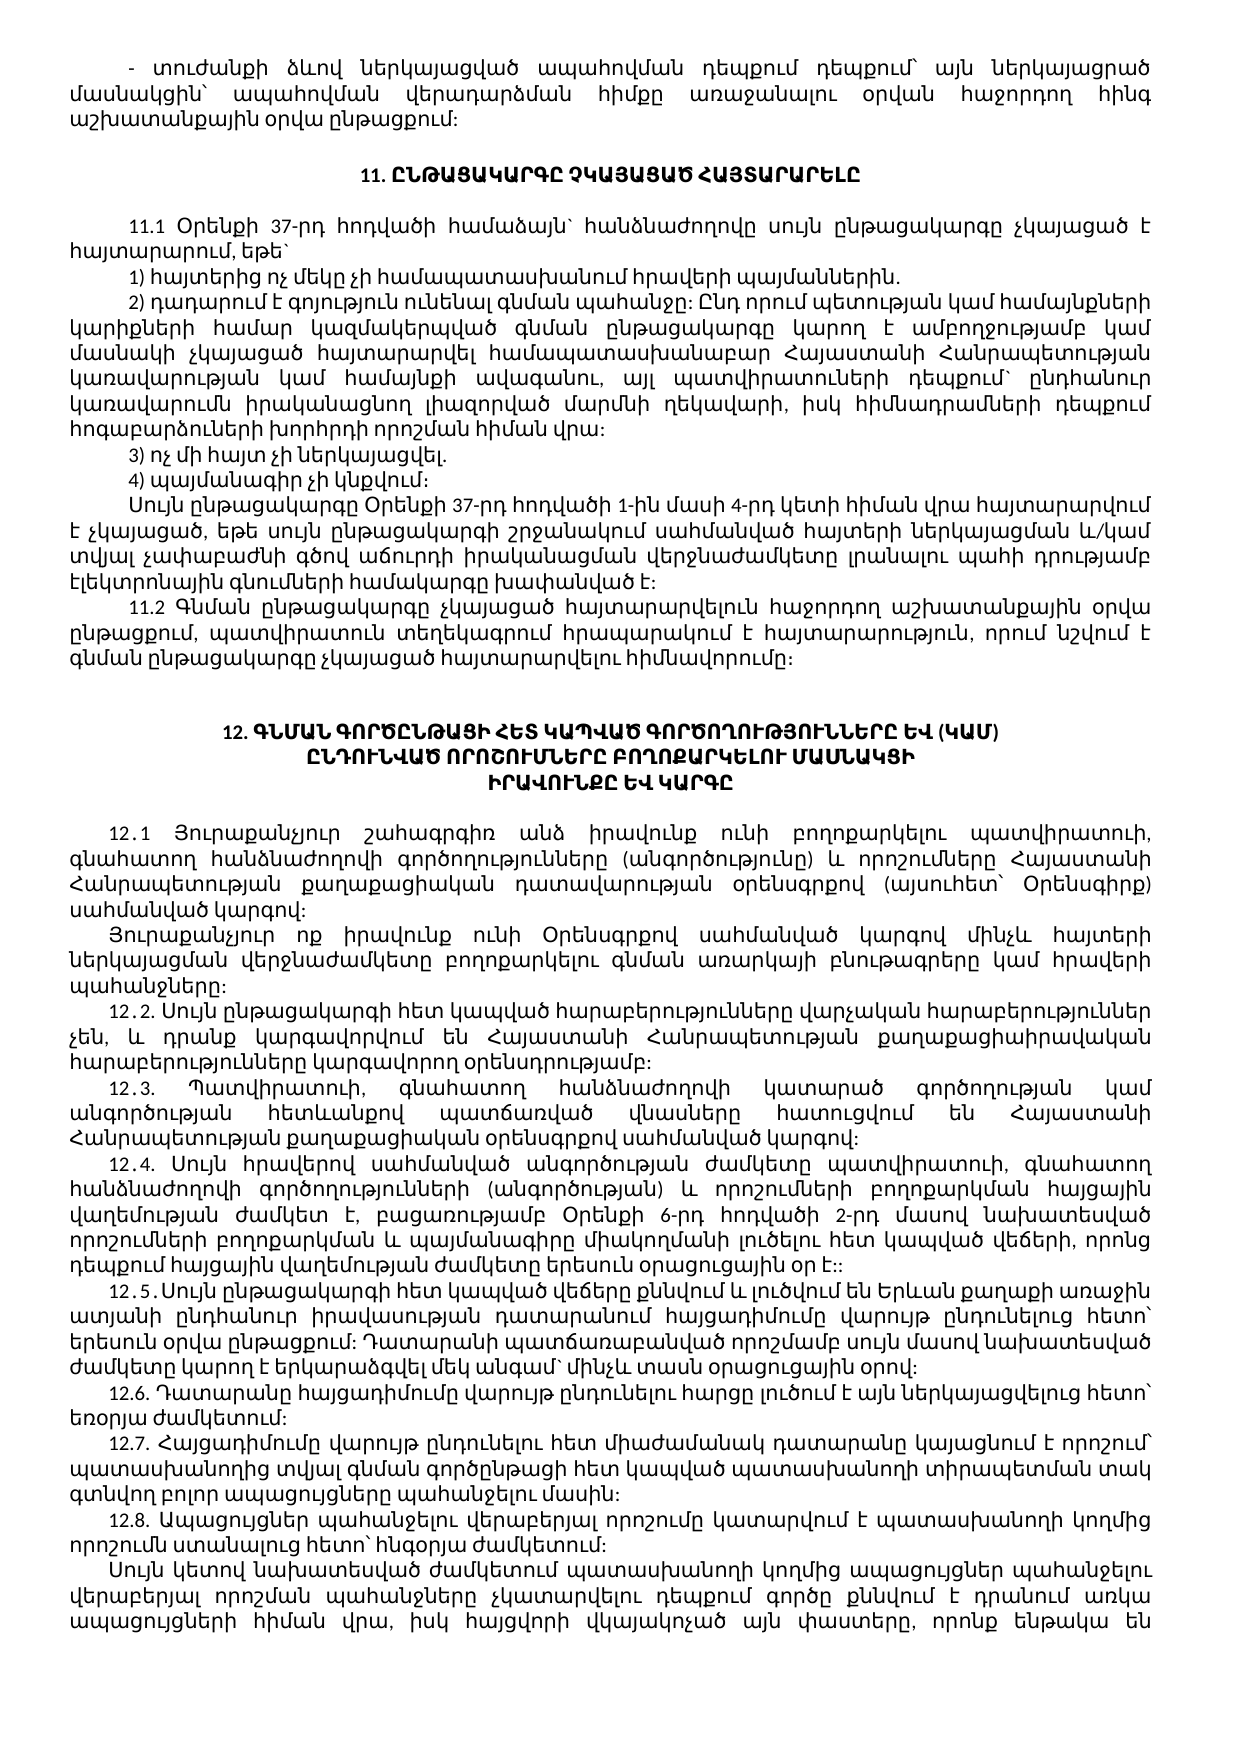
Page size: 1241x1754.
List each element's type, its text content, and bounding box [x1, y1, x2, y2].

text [69, 1558, 1152, 1634]
text 12.6. Դատարանը հայցադիմումը վարույթ ընդունելու հարցը լուծում է այն ներկայացվելուց հետո՝ եռօրյա ժամկետում: [69, 1380, 1152, 1431]
text 11. ԸՆԹԱՑԱԿԱՐԳԸ ՉԿԱՅԱՑԱԾ ՀԱՅՏԱՐԱՐԵԼԸ [69, 162, 1152, 188]
text 12.8. Ապացույցներ պահանջելու վերաբերյալ որոշումը կատարվում է պատասխանողի կողմից որոշումն ստանալուց հետո՝ հնգօրյա ժամկետում: [69, 1507, 1152, 1558]
text 1) հայտերից ոչ մեկը չի համապատասխանում հրավերի պայմաններին. [69, 264, 1152, 289]
text 12. ԳՆՄԱՆ ԳՈՐԾԸՆԹԱՑԻ ՀԵՏ ԿԱՊՎԱԾ ԳՈՐԾՈՂՈՒԹՅՈՒՆՆԵՐԸ ԵՎ (ԿԱՄ) [69, 719, 1152, 744]
text 12․2. Սույն ընթացակարգի հետ կապված հարաբերությունները վարչական հարաբերություններ չեն, և դրանք կարգավորվում են Հայաստանի Հանրապետության քաղաքացիաիրավական հարաբերությունները կարգավորող օրենսդրությամբ: [69, 998, 1152, 1075]
text - տուժանքի ձևով ներկայացված ապահովման դեպքում դեպքում՝ այն ներկայացրած մասնակցին՝ ապահովման վերադարձման հիմքը առաջանալու օրվան հաջորդող հինգ աշխատանքային օրվա ընթացքում: [69, 56, 1152, 132]
text 4) պայմանագիր չի կնքվում։ [69, 467, 1152, 493]
text 11.1 Օրենքի 37-րդ հոդվածի համաձայն` հանձնաժողովը սույն ընթացակարգը չկայացած է հայտարարում, եթե` [69, 213, 1152, 264]
text 12․4. Սույն հրավերով սահմանված անգործության ժամկետը պատվիրատուի, գնահատող հանձնաժողովի գործողությունների (անգործության) և որոշումների բողոքարկման հայցային վաղեմության ժամկետ է, բացառությամբ Օրենքի 6-րդ հոդվածի 2-րդ մասով նախատեսված որոշումների բողոքարկման և պայմանագիրը միակողմանի լուծելու հետ կապված վեճերի, որոնց դեպքում հայցային վաղեմության ժամկետը երեսուն օրացուցային օր է:: [69, 1151, 1152, 1278]
text ԻՐԱՎՈՒՆՔԸ ԵՎ ԿԱՐԳԸ [69, 770, 1152, 795]
text Յուրաքանչյուր ոք իրավունք ունի Օրենսգրքով սահմանված կարգով մինչև հայտերի ներկայացման վերջնաժամկետը բողոքարկելու գնման առարկայի բնութագրերը կամ հրավերի պահանջները: [69, 922, 1152, 998]
text 12.7. Հայցադիմումը վարույթ ընդունելու հետ միաժամանակ դատարանը կայացնում է որոշում՝ պատասխանողից տվյալ գնման գործընթացի հետ կապված պատասխանողի տիրապետման տակ գտնվող բոլոր ապացույցները պահանջելու մասին: [69, 1431, 1152, 1507]
text 12․5․Սույն ընթացակարգի հետ կապված վեճերը քննվում և լուծվում են Երևան քաղաքի առաջին ատյանի ընդհանուր իրավասության դատարանում հայցադիմումը վարույթ ընդունելուց հետո՝ երեսուն օրվա ընթացքում: Դատարանի պատճառաբանված որոշմամբ սույն մասով նախատեսված ժամկետը կարող է երկարաձգվել մեկ անգամ` մինչև տասն օրացուցային օրով: [69, 1278, 1152, 1380]
text 11.2 Գնման ընթացակարգը չկայացած հայտարարվելուն հաջորդող աշխատանքային օրվա ընթացքում, պատվիրատուն տեղեկագրում հրապարակում է հայտարարություն, որում նշվում է գնման ընթացակարգը չկայացած հայտարարվելու հիմնավորումը։ [69, 594, 1152, 671]
text 2) դադարում է գոյություն ունենալ գնման պահանջը: Ընդ որում պետության կամ համայնքների կարիքների համար կազմակերպված գնման ընթացակարգը կարող է ամբողջությամբ կամ մասնակի չկայացած հայտարարվել համապատասխանաբար Հայաստանի Հանրապետության կառավարության կամ համայնքի ավագանու, այլ պատվիրատուների դեպքում` ընդհանուր կառավարումն իրականացնող լիազորված մարմնի ղեկավարի, իսկ հիմնադրամների դեպքում հոգաբարձուների խորհրդի որոշման հիման վրա: [69, 289, 1152, 442]
text 12․3. Պատվիրատուի, գնահատող հանձնաժողովի կատարած գործողության կամ անգործության հետևանքով պատճառված վնասները հատուցվում են Հայաստանի Հանրապետության քաղաքացիական օրենսգրքով սահմանված կարգով: [69, 1075, 1152, 1151]
text Սույն ընթացակարգը Օրենքի 37-րդ հոդվածի 1-ին մասի 4-րդ կետի հիման վրա հայտարարվում է չկայացած, եթե սույն ընթացակարգի շրջանակում սահմանված հայտերի ներկայացման և/կամ տվյալ չափաբաժնի գծով աճուրդի իրականացման վերջնաժամկետը լրանալու պահի դրությամբ էլեկտրոնային գնումների համակարգը խափանված է: [69, 493, 1152, 594]
text 12․1 Յուրաքանչյուր շահագրգիռ անձ իրավունք ունի բողոքարկելու պատվիրատուի, գնահատող հանձնաժողովի գործողությունները (անգործությունը) և որոշումները Հայաստանի Հանրապետության քաղաքացիական դատավարության օրենսգրքով (այսուհետ՝ Օրենսգիրք) սահմանված կարգով: [69, 821, 1152, 922]
text ԸՆԴՈՒՆՎԱԾ ՈՐՈՇՈՒՄՆԵՐԸ ԲՈՂՈՔԱՐԿԵԼՈՒ ՄԱՍՆԱԿՑԻ [69, 744, 1152, 770]
text 3) ոչ մի հայտ չի ներկայացվել. [69, 442, 1152, 467]
